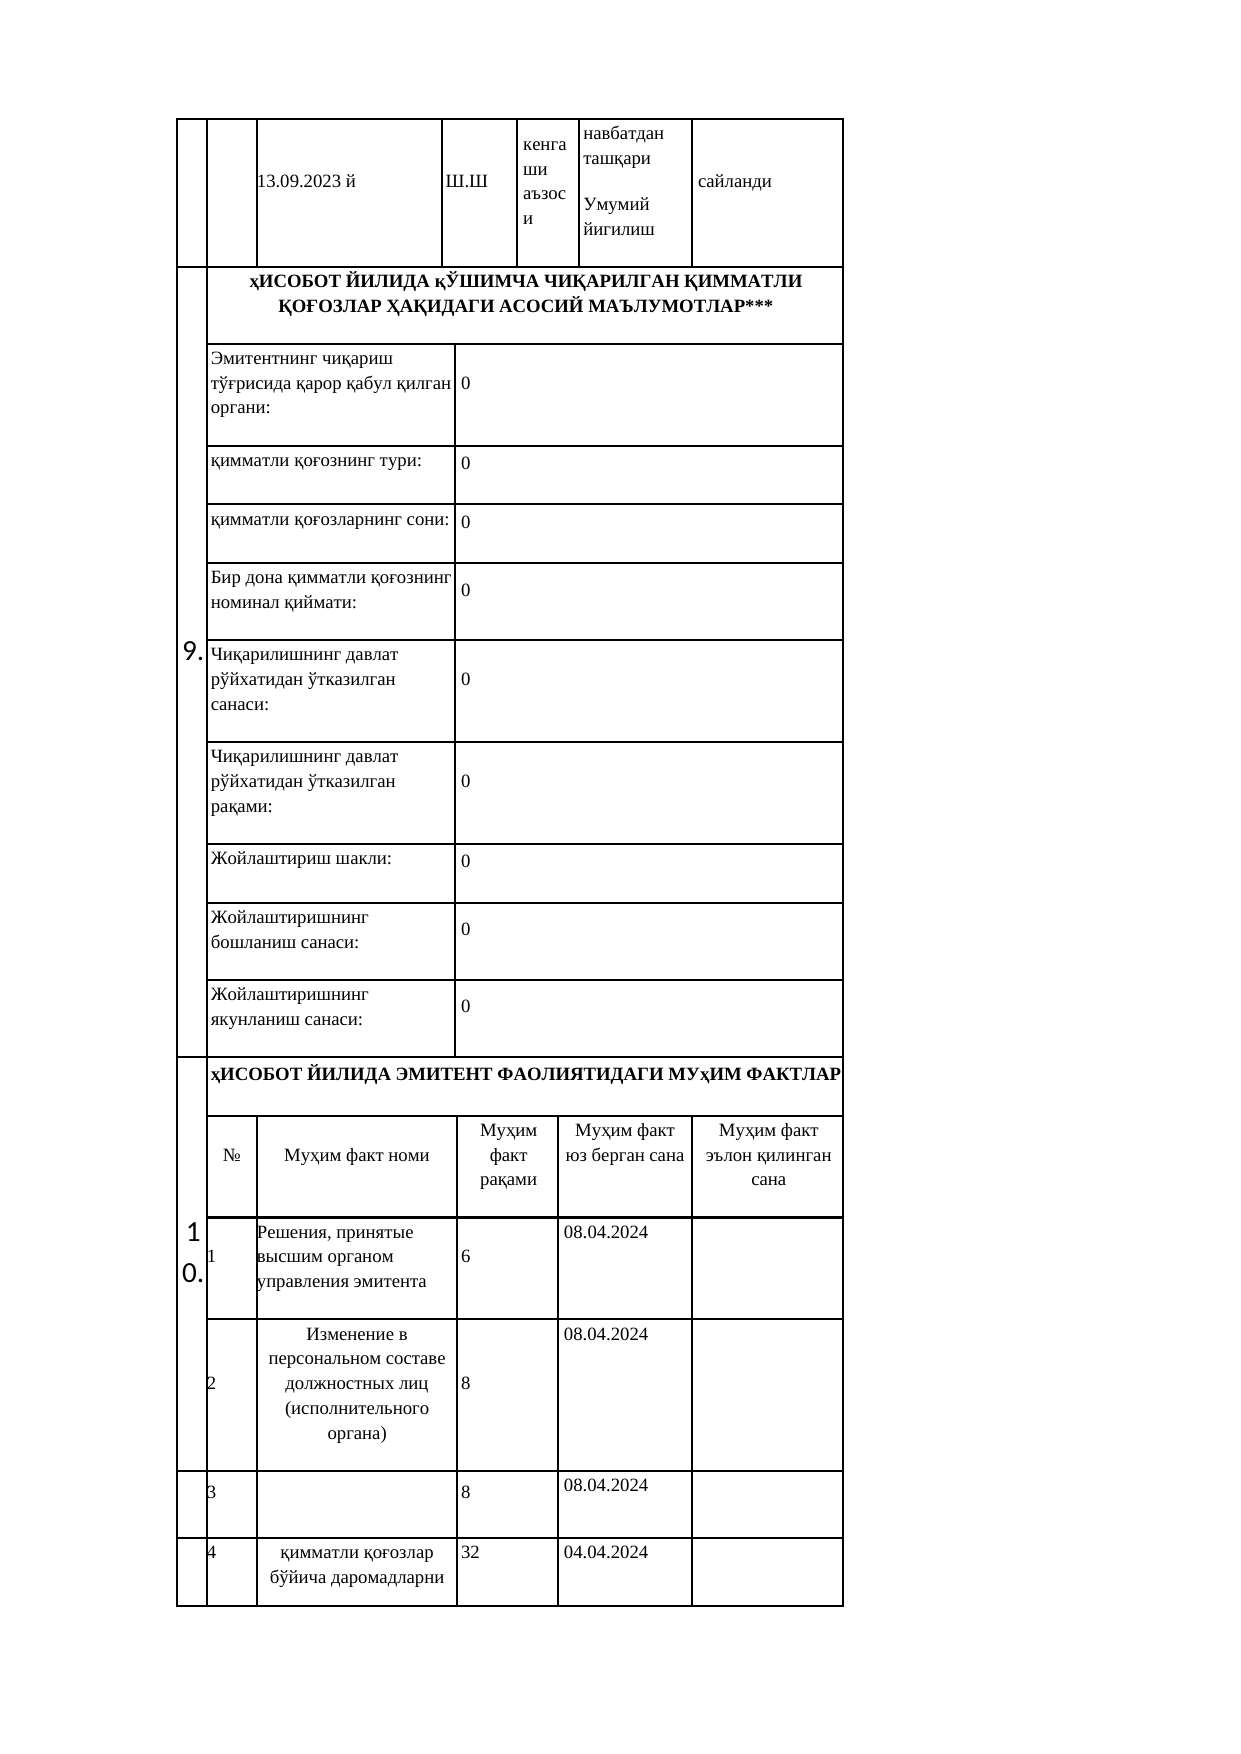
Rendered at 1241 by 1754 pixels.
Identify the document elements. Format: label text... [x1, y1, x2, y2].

table_cell 0 [456, 564, 842, 639]
table_cell 4 [208, 1539, 256, 1605]
table_cell [258, 1472, 456, 1537]
table_cell 1 [208, 1219, 256, 1318]
table_cell 0 [456, 505, 842, 562]
table_cell ҳИСОБОТ ЙИЛИДА ЭМИТЕНТ ФАОЛИЯТИДАГИ МУҳИМ ФАКТЛАР [208, 1058, 842, 1114]
table_cell Муҳим факт рақами [458, 1117, 557, 1216]
table_cell [693, 1219, 842, 1318]
table_cell Жойлаштириш шакли: [208, 845, 454, 902]
table_cell 0 [456, 345, 842, 444]
table_cell [178, 1539, 206, 1605]
table_cell Изменение в персональном составе должностных лиц (исполнительного органа) [258, 1320, 456, 1470]
table_cell 8 [458, 1472, 557, 1537]
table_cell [518, 120, 578, 266]
table_cell Бир дона қимматли қоғознинг номинал қиймати: [208, 564, 454, 639]
table_cell қимматли қоғознинг тури: [208, 447, 454, 503]
table_cell 0 [456, 743, 842, 843]
table_cell 0 [456, 904, 842, 979]
table_cell [178, 120, 206, 266]
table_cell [580, 120, 691, 266]
table_cell Муҳим факт номи [258, 1117, 456, 1216]
table_cell 08.04.2024 [559, 1472, 691, 1537]
table_cell 08.04.2024 [559, 1320, 691, 1470]
table_cell Эмитентнинг чиқариш тўғрисида қарор қабул қилган органи: [208, 345, 454, 444]
table_cell Решения, принятые высшим органом управления эмитента [258, 1219, 456, 1318]
table_cell Муҳим факт эълон қилинган сана [693, 1117, 842, 1216]
table_cell [693, 1539, 842, 1605]
table_cell [693, 1320, 842, 1470]
table_cell 0 [456, 447, 842, 503]
table_cell 0 [456, 845, 842, 902]
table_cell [258, 1539, 456, 1605]
table_cell 04.04.2024 [559, 1539, 691, 1605]
table_cell [178, 1472, 206, 1537]
table_cell қимматли қоғозларнинг сони: [208, 505, 454, 562]
table_cell Шамансуров Ш.Ш [443, 120, 516, 266]
table_cell Чиқарилишнинг давлат рўйхатидан ўтказилган рақами: [208, 743, 454, 843]
table_cell 0 [456, 641, 842, 741]
table_cell 10. [178, 1058, 206, 1470]
table_cell [693, 1472, 842, 1537]
table_cell Муҳим факт юз берган сана [559, 1117, 691, 1216]
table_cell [693, 120, 842, 266]
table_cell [258, 120, 441, 266]
table_cell Чиқарилишнинг давлат рўйхатидан ўтказилган санаси: [208, 641, 454, 741]
table_cell 9. [178, 268, 206, 1056]
table_cell 4 [208, 120, 256, 266]
table_cell № [208, 1117, 256, 1216]
table_cell 32 [458, 1539, 557, 1605]
table_cell 8 [458, 1320, 557, 1470]
table_cell 0 [456, 981, 842, 1056]
table_cell 6 [458, 1219, 557, 1318]
table_cell 2 [208, 1320, 256, 1470]
table_cell 3 [208, 1472, 256, 1537]
table_cell Жойлаштиришнинг бошланиш санаси: [208, 904, 454, 979]
table_cell 08.04.2024 [559, 1219, 691, 1318]
table_cell Жойлаштиришнинг якунланиш санаси: [208, 981, 454, 1056]
table_cell ҳИСОБОТ ЙИЛИДА қЎШИМЧА ЧИҚАРИЛГАН ҚИММАТЛИ ҚОҒОЗЛАР ҲАҚИДАГИ АСОСИЙ МАЪЛУМОТЛАР*** [208, 268, 842, 343]
